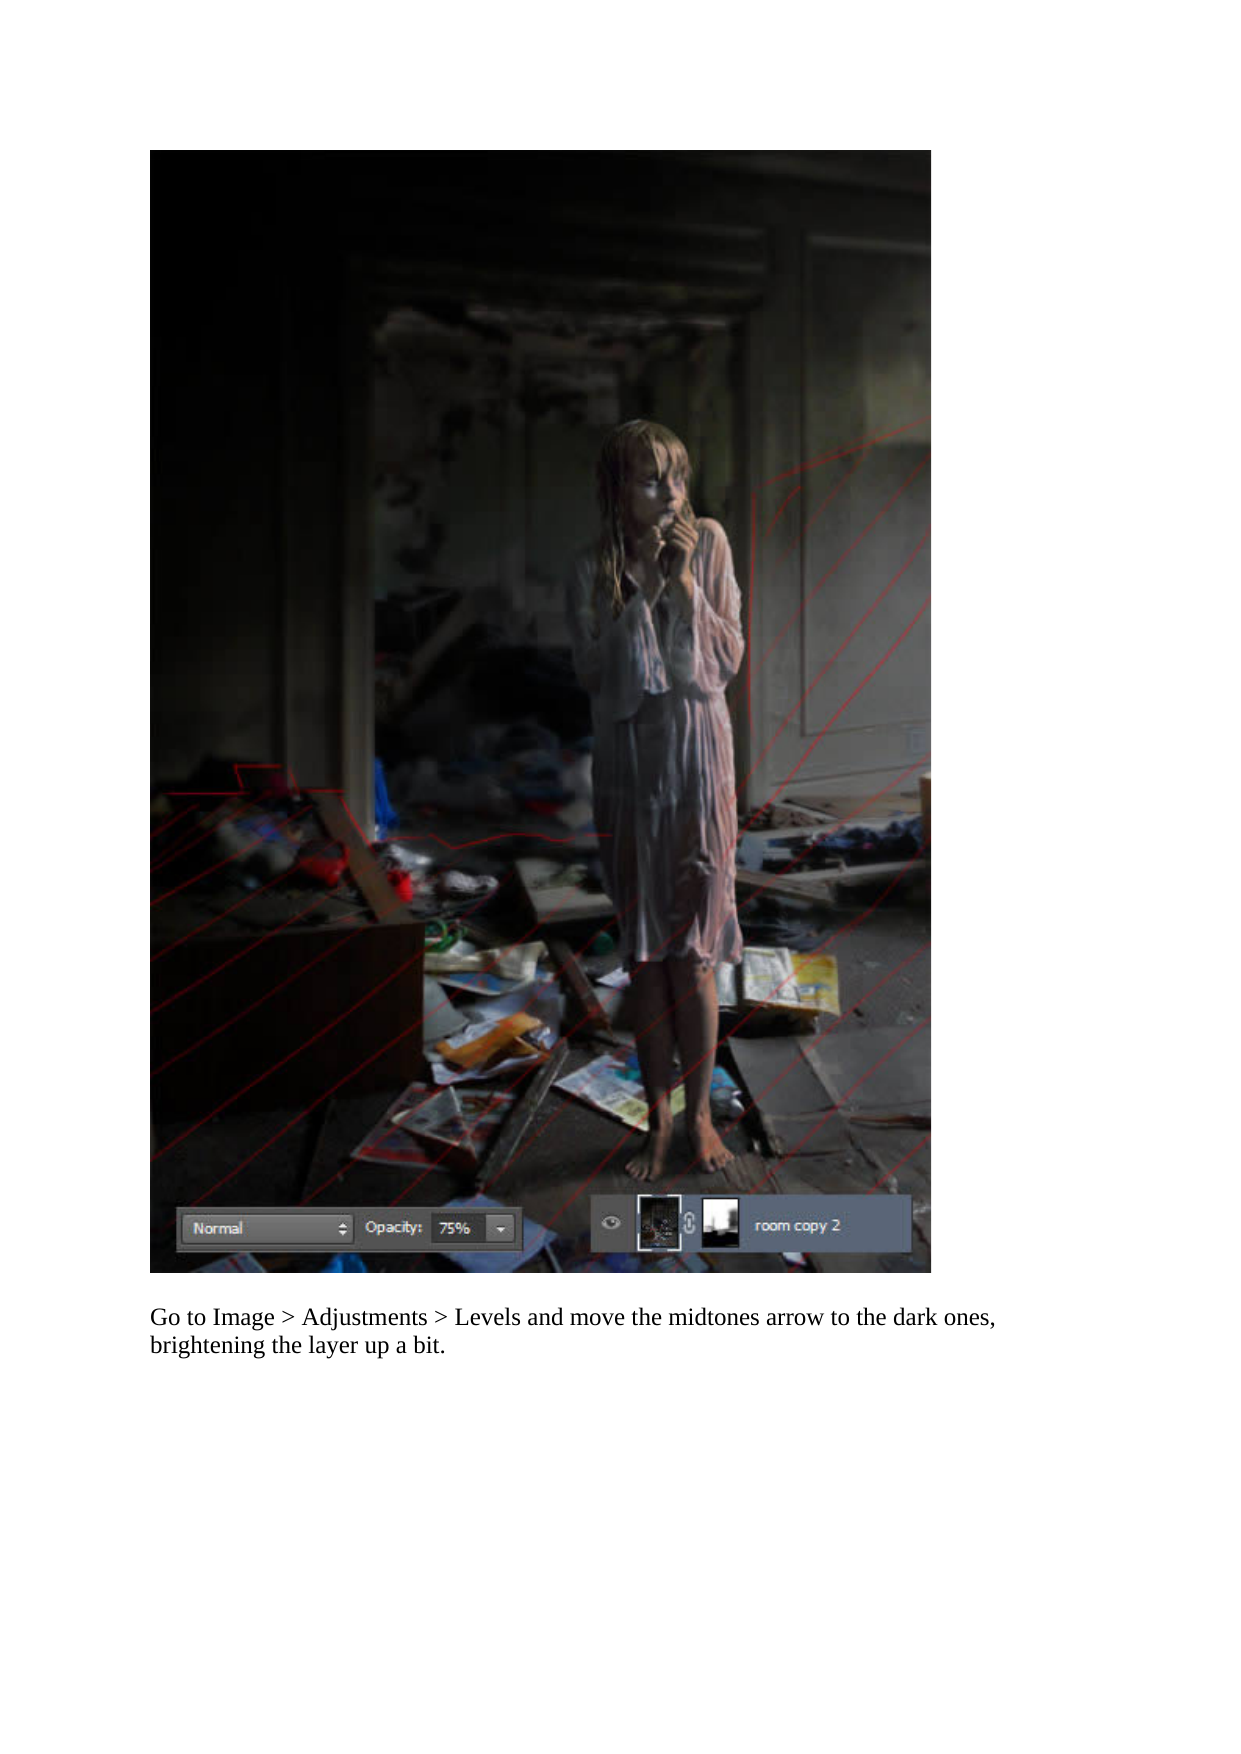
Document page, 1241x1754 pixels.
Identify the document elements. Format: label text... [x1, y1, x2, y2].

picture [150, 150, 932, 1273]
text Go to Image > Adjustments > Levels and move the midtones arrow to the dark ones, brightening the layer up a bit. [150, 1302, 1090, 1359]
